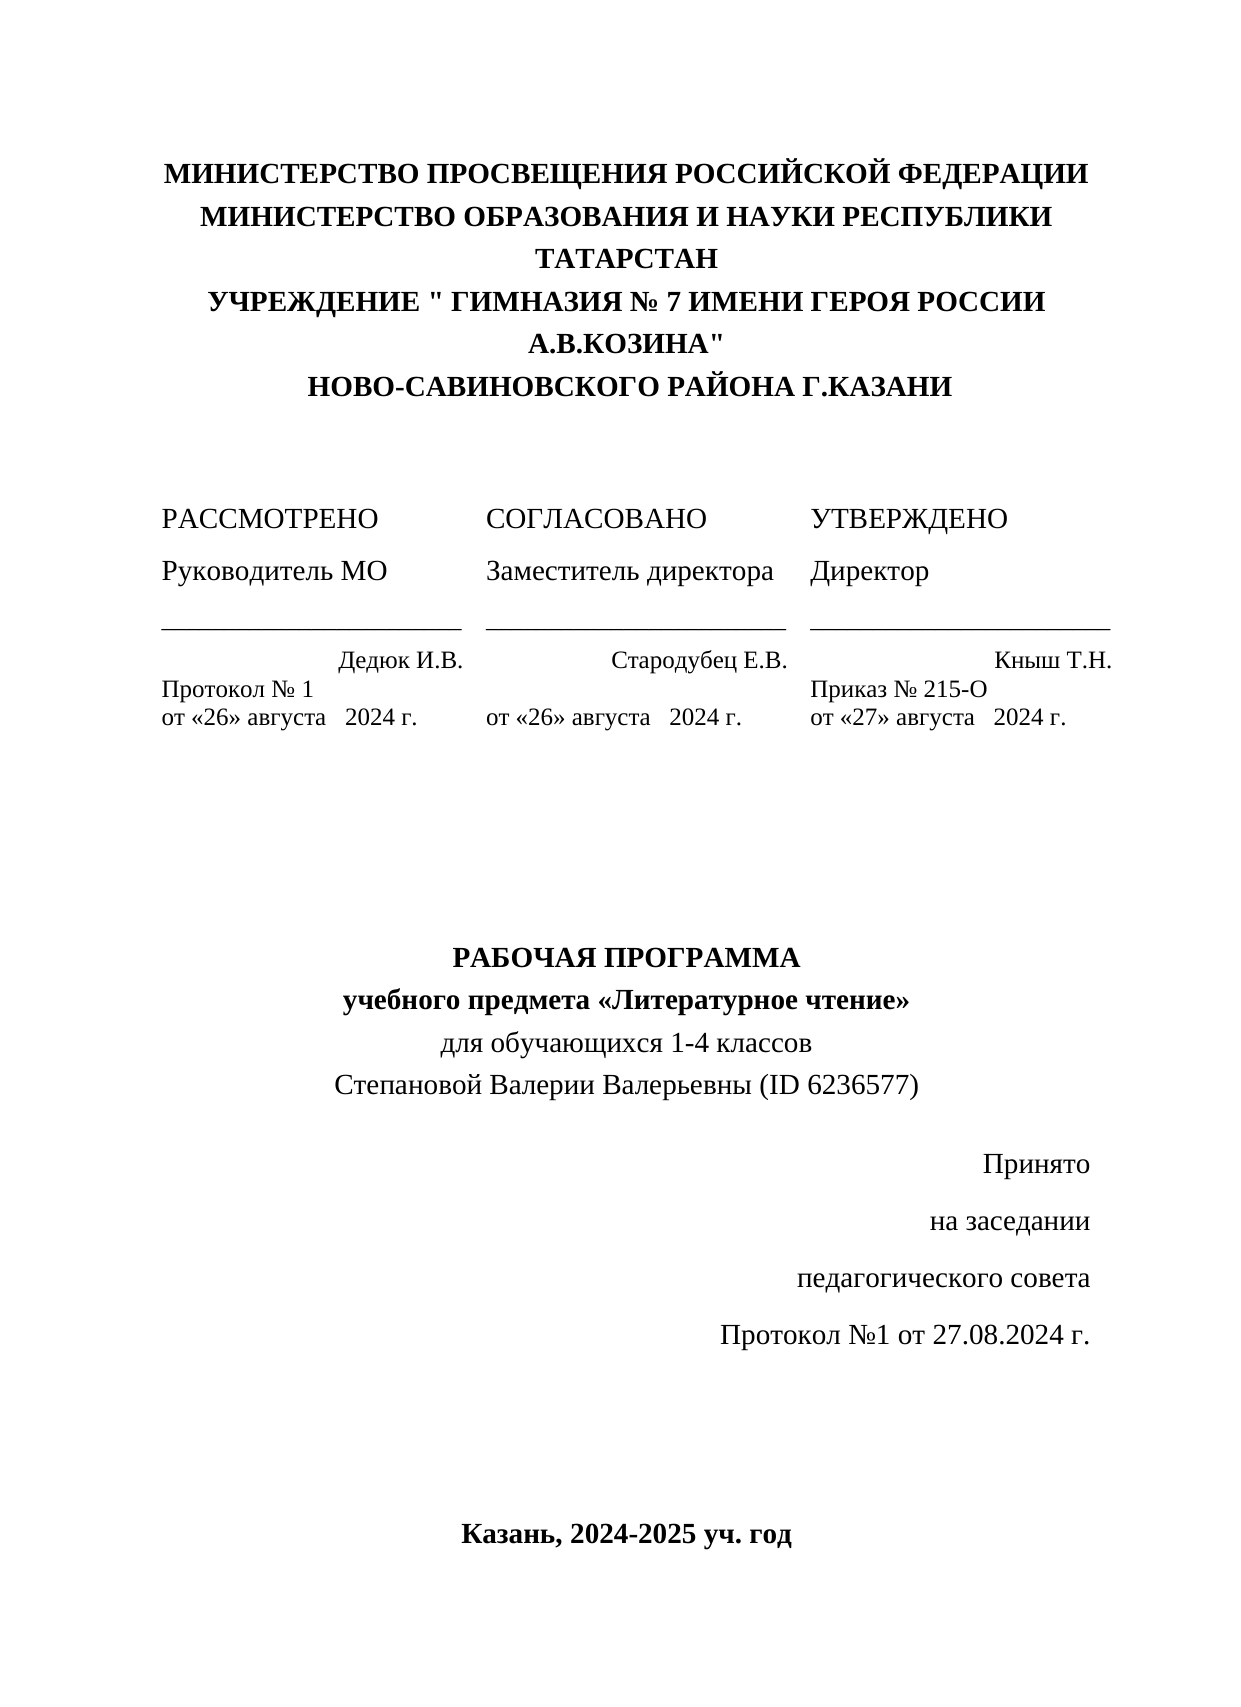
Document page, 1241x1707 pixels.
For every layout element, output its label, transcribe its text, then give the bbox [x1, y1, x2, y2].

text для обучающихся 1-4 классов [162, 1018, 1090, 1061]
text на заседании [162, 1203, 1090, 1236]
text учебного предмета «Литературное чтение» [162, 976, 1090, 1018]
text Казань, 2024-2025 уч. год [162, 1516, 1090, 1550]
text МИНИСТЕРСТВО ОБРАЗОВАНИЯ И НАУКИ РЕСПУБЛИКИ ТАТАРСТАН [162, 192, 1090, 277]
text Принято [162, 1146, 1090, 1179]
text РАБОЧАЯ ПРОГРАММА [162, 933, 1090, 976]
text МИНИСТЕРСТВО ПРОСВЕЩЕНИЯ РОССИЙСКОЙ ФЕДЕРАЦИИ [162, 150, 1090, 192]
table_header РАССМОТРЕНО Руководитель МО ________________________ Дедюк И.В. Протокол № 1 от «26» августа 2024 г. [150, 502, 474, 772]
table_header СОГЛАСОВАНО Заместитель директора ________________________ Стародубец Е.В. от «26» августа 2024 г. [475, 502, 799, 772]
text Степановой Валерии Валерьевны (ID 6236577) [162, 1061, 1090, 1103]
text УЧРЕЖДЕНИЕ " ГИМНАЗИЯ № 7 ИМЕНИ ГЕРОЯ РОССИИ А.В.КОЗИНА" НОВО-САВИНОВСКОГО РАЙОНА Г.КАЗАНИ [162, 277, 1090, 405]
table_header УТВЕРЖДЕНО Директор ________________________ Кныш Т.Н. Приказ № 215-О от «27» августа 2024 г. [799, 502, 1123, 772]
text Протокол №1 от 27.08.2024 г. [162, 1317, 1090, 1350]
text педагогического совета [162, 1260, 1090, 1293]
